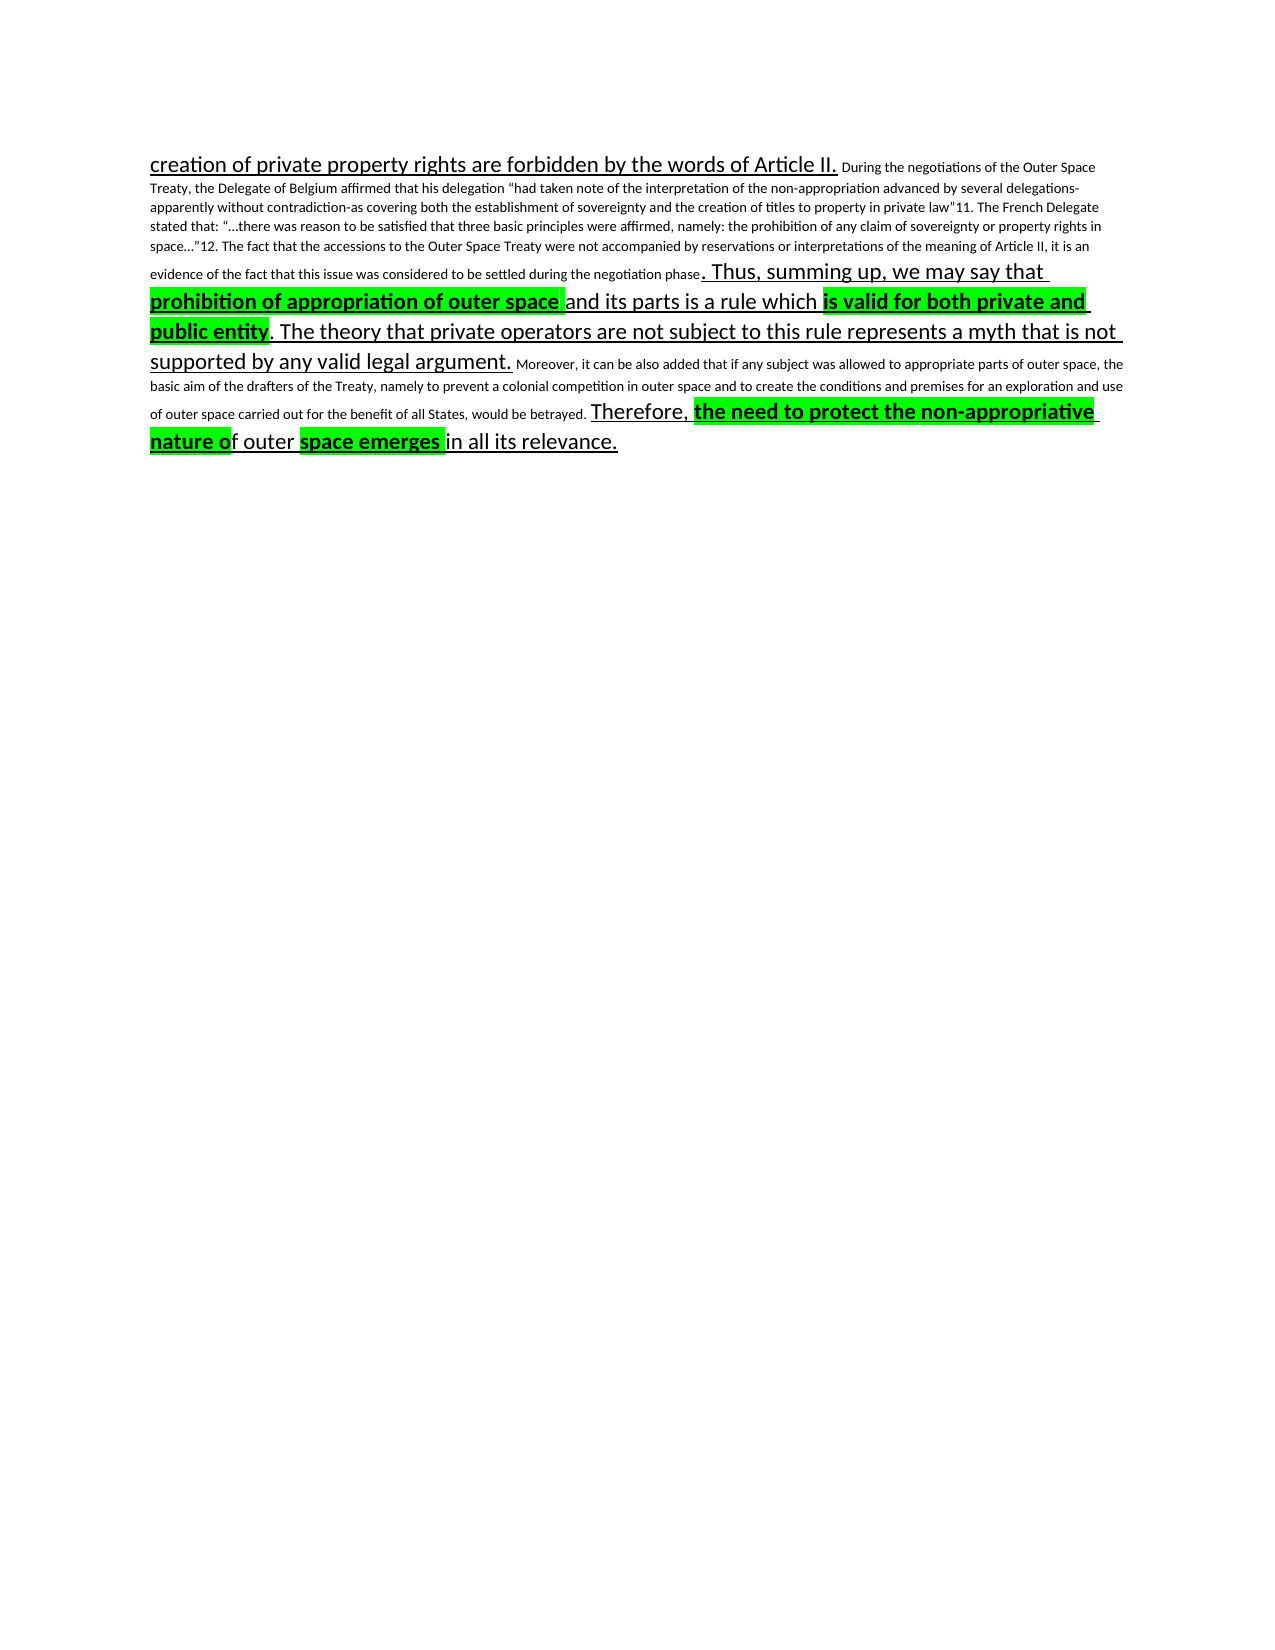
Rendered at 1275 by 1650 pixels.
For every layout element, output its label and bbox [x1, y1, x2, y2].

text [150, 150, 1125, 455]
